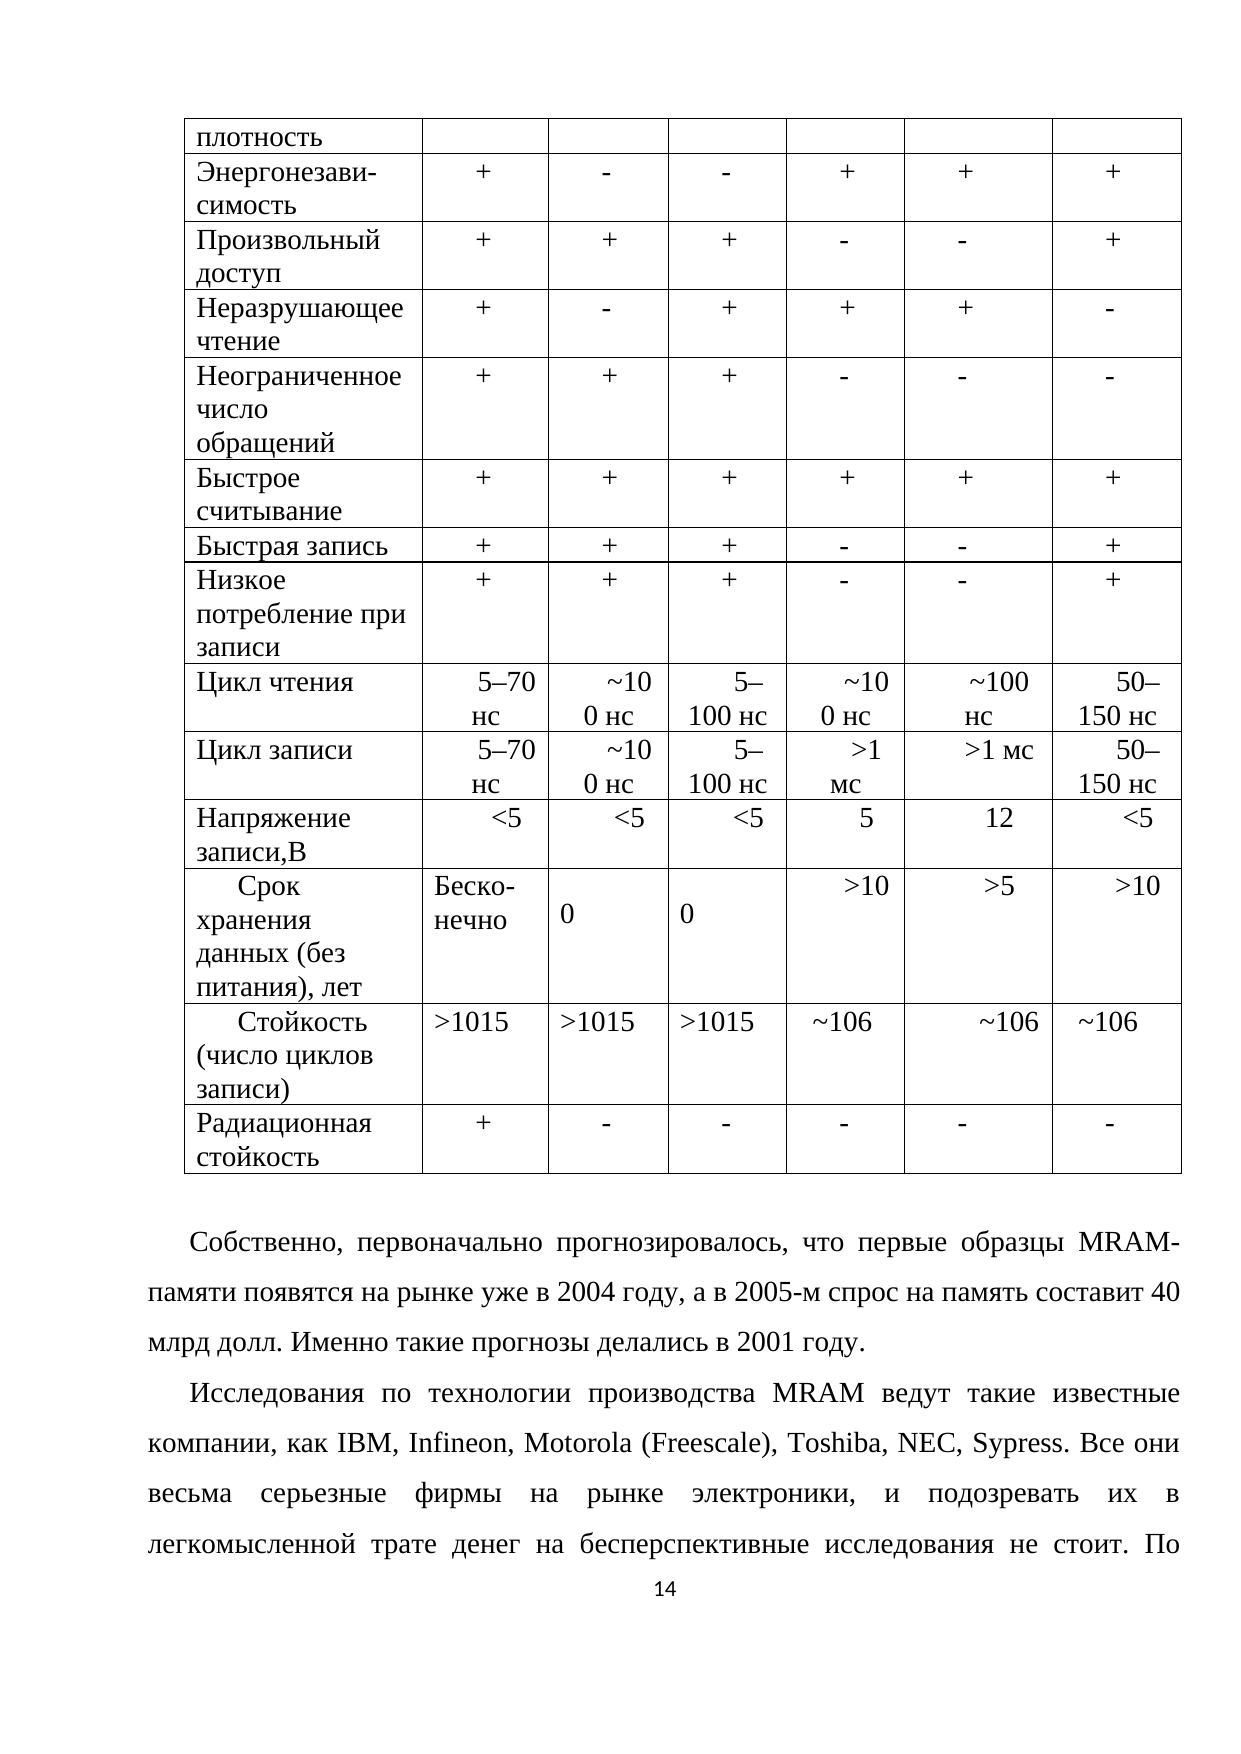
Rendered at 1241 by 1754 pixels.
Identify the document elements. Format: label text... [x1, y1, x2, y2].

table_cell - [1053, 1105, 1181, 1172]
table_cell + [669, 358, 786, 459]
table_cell 50–150 нс [1053, 732, 1181, 799]
table_cell - [787, 563, 904, 663]
table_cell Цикл чтения [185, 664, 422, 731]
table_cell + [549, 460, 668, 527]
table_cell 12 [905, 800, 1052, 867]
table_cell + [423, 460, 548, 527]
table_cell >1 мс [787, 732, 904, 799]
table_cell + [905, 290, 1052, 357]
table_cell + [423, 1105, 548, 1172]
table_cell >1015 [669, 1004, 786, 1104]
table_cell - [905, 563, 1052, 663]
table_cell - [549, 154, 668, 221]
table_cell ~100 нс [905, 664, 1052, 731]
table_cell >1 мс [905, 732, 1052, 799]
table_cell + [905, 154, 1052, 221]
table_cell + [423, 290, 548, 357]
table_cell Высокая плотность [185, 119, 422, 153]
table_cell Энергонезави-симость [185, 154, 422, 221]
table_cell - [669, 1105, 786, 1172]
table_cell 5–70 нс [423, 664, 548, 731]
table_cell ~106 [787, 1004, 904, 1104]
table_cell 5–100 нс [669, 664, 786, 731]
table_cell + [905, 460, 1052, 527]
table_cell <5 [423, 800, 548, 867]
table_cell Радиационная стойкость [185, 1105, 422, 1172]
table_cell + [423, 222, 548, 289]
table_cell + [423, 563, 548, 663]
table_cell - [1053, 290, 1181, 357]
table_cell + [549, 222, 668, 289]
table_cell >5 [905, 869, 1052, 1003]
table_cell + [787, 290, 904, 357]
table_cell + [423, 154, 548, 221]
table_cell + [549, 563, 668, 663]
table_cell + [1053, 154, 1181, 221]
table_cell + [669, 222, 786, 289]
table_cell + [1053, 528, 1181, 561]
table_cell ~100 нс [787, 664, 904, 731]
table_cell - [787, 222, 904, 289]
table_cell + [423, 358, 548, 459]
table_cell Беско-нечно [423, 869, 548, 1003]
table_cell >1015 [423, 1004, 548, 1104]
table_cell ~100 нс [549, 664, 668, 731]
table_cell - [905, 358, 1052, 459]
table_cell 50–150 нс [1053, 664, 1181, 731]
table_cell + [669, 460, 786, 527]
table_cell + [1053, 563, 1181, 663]
table_cell Неразрушающее чтение [185, 290, 422, 357]
table_cell 0 [669, 869, 786, 1003]
table_cell + [787, 154, 904, 221]
table_cell - [787, 528, 904, 561]
table_cell + [787, 460, 904, 527]
table_cell <5 [549, 800, 668, 867]
table_cell >10 [787, 869, 904, 1003]
table_cell - [787, 358, 904, 459]
table_cell - [905, 1105, 1052, 1172]
table_cell + [1053, 460, 1181, 527]
table_cell + [423, 528, 548, 561]
table_cell Быстрое считывание [185, 460, 422, 527]
table_cell >1015 [549, 1004, 668, 1104]
table_cell Напряжение записи,В [185, 800, 422, 867]
table_cell + [669, 563, 786, 663]
table_cell + [549, 358, 668, 459]
table_cell ~106 [905, 1004, 1052, 1104]
table_cell + [423, 119, 548, 153]
table_cell Быстрая запись [185, 528, 422, 561]
table_cell + [669, 528, 786, 561]
table_cell - [669, 154, 786, 221]
table_cell 5 [787, 800, 904, 867]
table_cell + [669, 290, 786, 357]
table_cell ~106 [1053, 1004, 1181, 1104]
table_cell 5–70 нс [423, 732, 548, 799]
table_cell + [549, 119, 668, 153]
table_cell ~100 нс [549, 732, 668, 799]
table_cell Произвольный доступ [185, 222, 422, 289]
table_cell Цикл записи [185, 732, 422, 799]
table_cell - [905, 119, 1052, 153]
table_cell - [1053, 358, 1181, 459]
table_cell >10 [1053, 869, 1181, 1003]
table_cell 0 [549, 869, 668, 1003]
table_cell Стойкость (число циклов записи) [185, 1004, 422, 1104]
text Собственно, первоначально прогнозировалось, что первые образцы MRAM-памяти появятся на рынке уже в 2004 году, а в 2005-м спрос на память составит 40 млрд долл. Именно такие прогнозы делались в 2001 году. [148, 1224, 1181, 1358]
table_cell - [669, 119, 786, 153]
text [148, 1375, 1181, 1559]
table_cell 5–100 нс [669, 732, 786, 799]
table_cell + [1053, 222, 1181, 289]
table_cell - [549, 290, 668, 357]
table_cell + [549, 528, 668, 561]
table_cell - [1053, 119, 1181, 153]
table_cell - [905, 222, 1052, 289]
table_cell - [787, 1105, 904, 1172]
table_cell <5 [1053, 800, 1181, 867]
table_cell Срок хранения данных (без питания), лет [185, 869, 422, 1003]
table_cell - [549, 1105, 668, 1172]
table_cell <5 [669, 800, 786, 867]
table_cell - [905, 528, 1052, 561]
table_cell Низкое потребление при записи [185, 563, 422, 663]
table_cell + [787, 119, 904, 153]
table_cell Неограниченное число обращений [185, 358, 422, 459]
